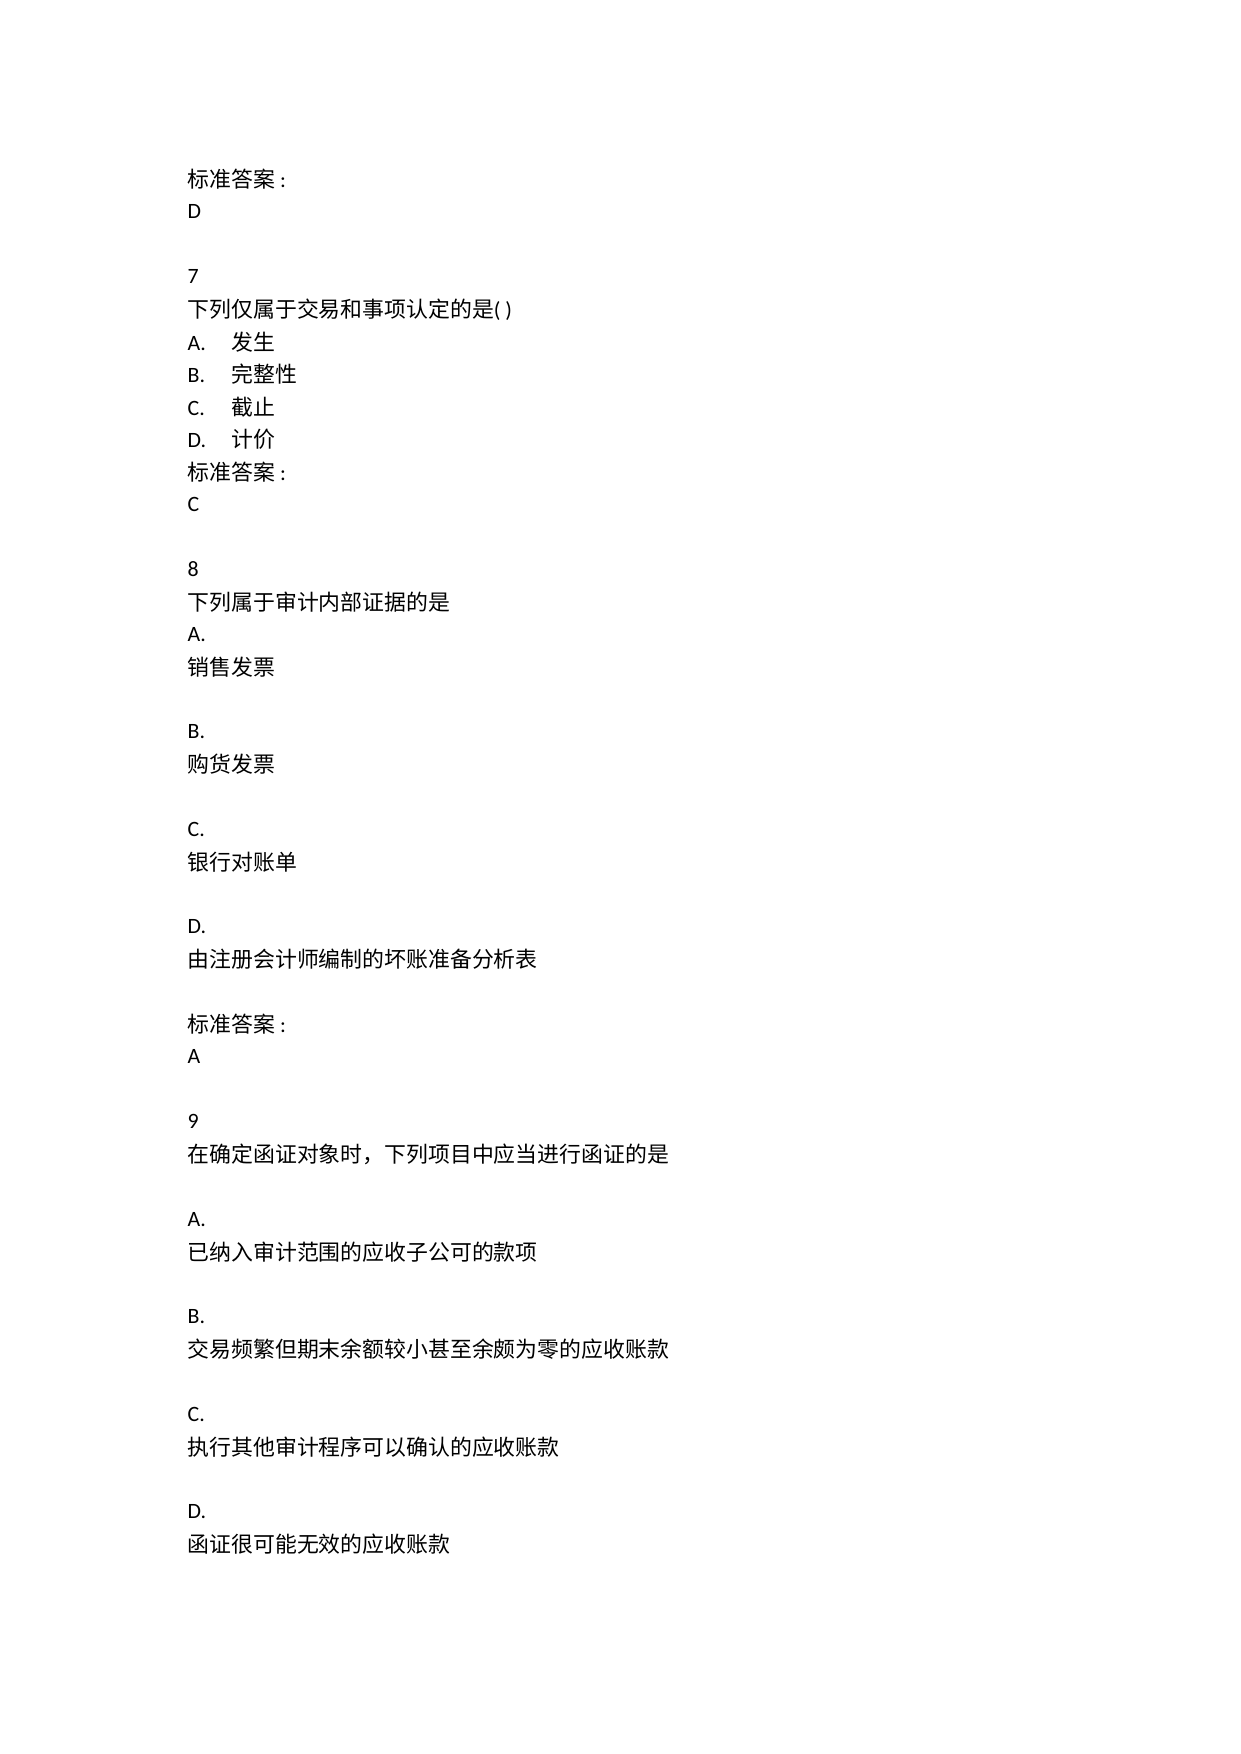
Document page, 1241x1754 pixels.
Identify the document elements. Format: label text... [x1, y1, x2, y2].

text D. [187, 909, 1053, 942]
text D [187, 194, 1053, 227]
text D. [187, 1494, 1053, 1527]
text 交易频繁但期末余额较小甚至余颇为零的应收账款 [187, 1332, 1053, 1364]
text A. 发生 [187, 324, 1053, 357]
text 标准答案 : [187, 1007, 1053, 1039]
text A. [187, 617, 1053, 649]
text 7 [187, 259, 1053, 292]
text A [187, 1039, 1053, 1072]
text C. [187, 1397, 1053, 1429]
text 标准答案 : [187, 162, 1053, 194]
text 银行对账单 [187, 844, 1053, 877]
text A. [187, 1202, 1053, 1234]
text B. [187, 714, 1053, 747]
text 下列属于审计内部证据的是 [187, 584, 1053, 617]
text C. 截止 [187, 389, 1053, 422]
text 购货发票 [187, 747, 1053, 779]
text 销售发票 [187, 649, 1053, 682]
text C. [187, 812, 1053, 844]
text B. [187, 1299, 1053, 1332]
text C [187, 487, 1053, 519]
text 下列仅属于交易和事项认定的是( ) [187, 292, 1053, 324]
text 8 [187, 552, 1053, 584]
text 已纳入审计范围的应收子公可的款项 [187, 1234, 1053, 1267]
text D. 计价 [187, 422, 1053, 454]
text 由注册会计师编制的坏账准备分析表 [187, 942, 1053, 974]
text 在确定函证对象时，下列项目中应当进行函证的是 [187, 1137, 1053, 1169]
text B. 完整性 [187, 357, 1053, 389]
text 函证很可能无效的应收账款 [187, 1527, 1053, 1559]
text 标准答案 : [187, 454, 1053, 487]
text 执行其他审计程序可以确认的应收账款 [187, 1429, 1053, 1462]
text 9 [187, 1104, 1053, 1137]
